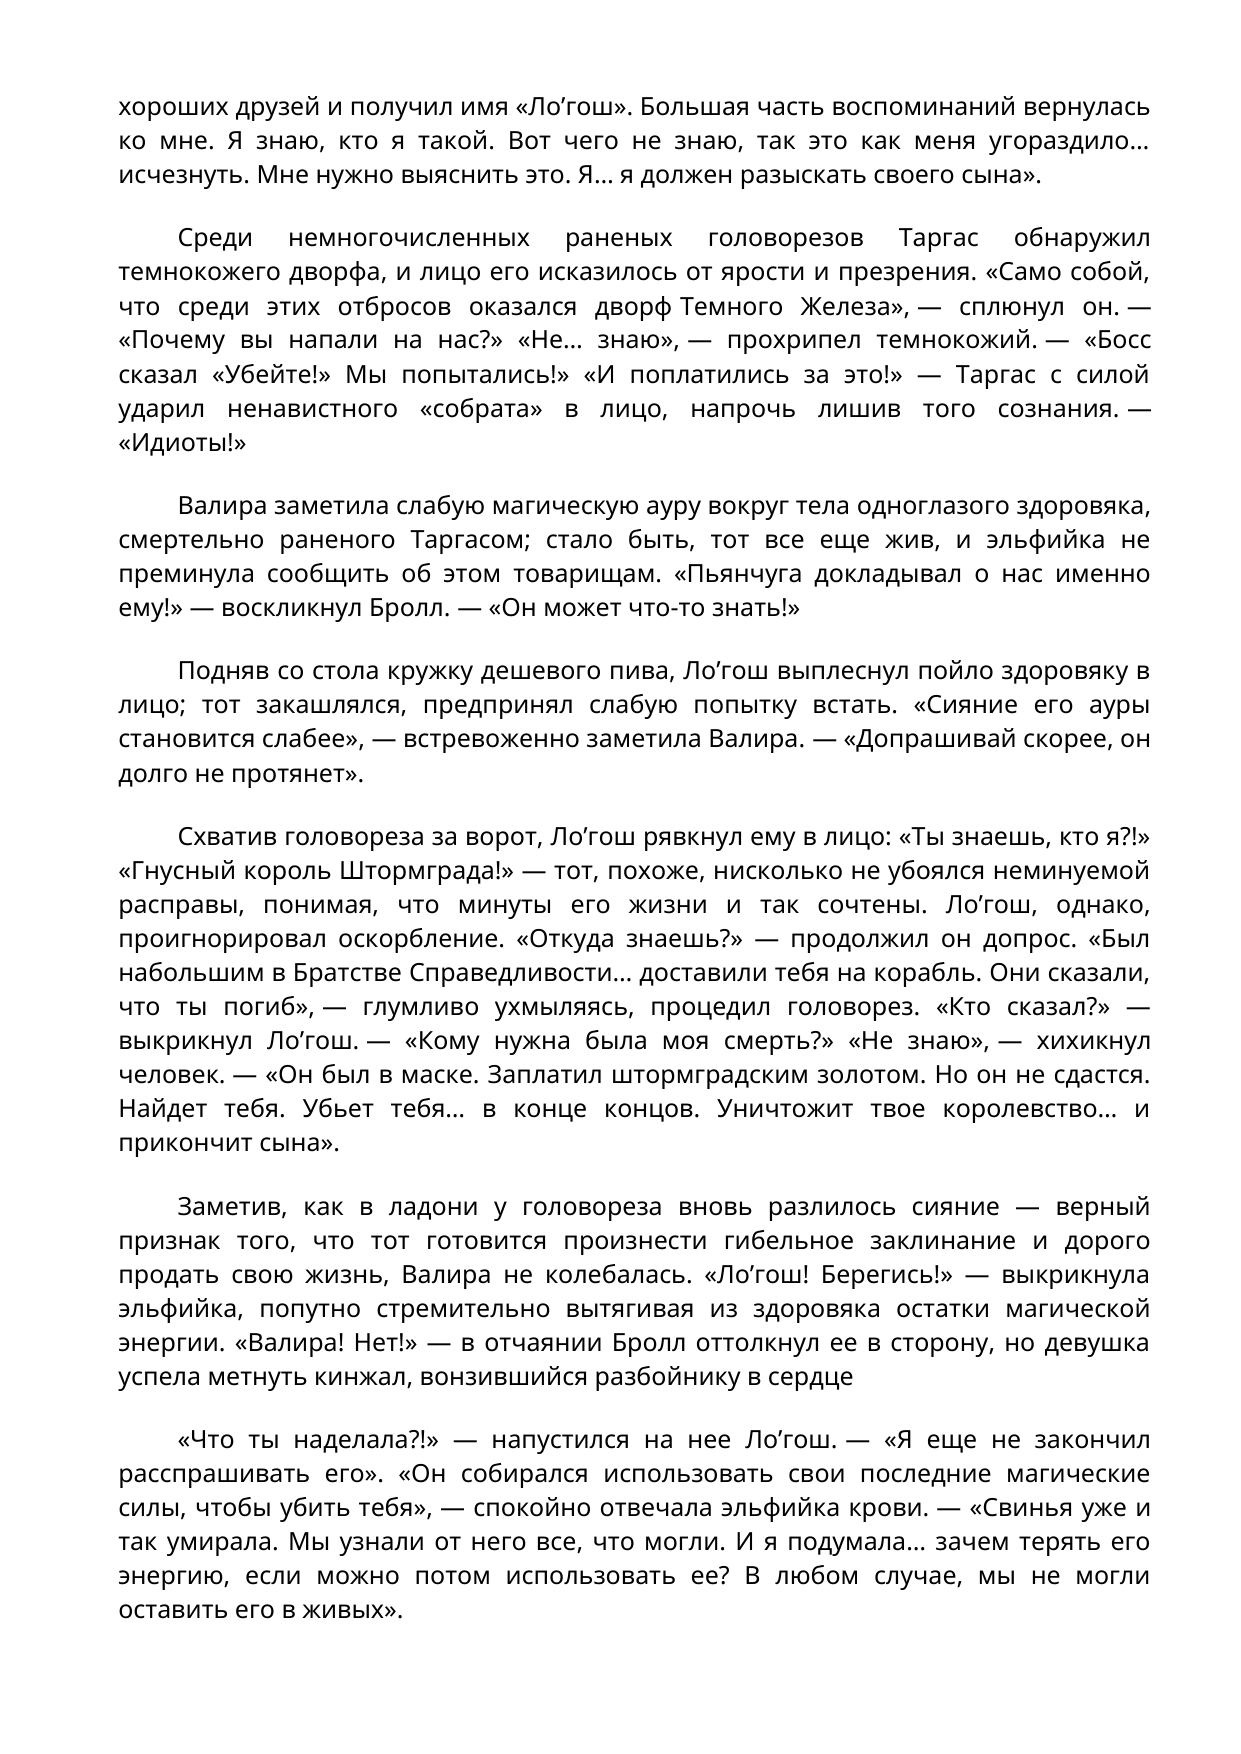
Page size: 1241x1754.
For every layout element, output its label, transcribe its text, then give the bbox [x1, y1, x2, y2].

text Подняв со стола кружку дешевого пива, Ло’гош выплеснул пойло здоровяку в лицо; тот закашлялся, предпринял слабую попытку встать. «Сияние его ауры становится слабее», — встревоженно заметила Валира. — «Допрашивай скорее, он долго не протянет». [118, 653, 1152, 789]
text Среди немногочисленных раненых головорезов Таргас обнаружил темнокожего дворфа, и лицо его исказилось от ярости и презрения. «Само собой, что среди этих отбросов оказался дворф Темного Железа», — сплюнул он. — «Почему вы напали на нас?» «Не… знаю», — прохрипел темнокожий. — «Босс сказал «Убейте!» Мы попытались!» «И поплатились за это!» — Таргас с силой ударил ненавистного «собрата» в лицо, напрочь лишив того сознания. — «Идиоты!» [118, 220, 1152, 458]
text Валира заметила слабую магическую ауру вокруг тела одноглазого здоровяка, смертельно раненого Таргасом; стало быть, тот все еще жив, и эльфийка не преминула сообщить об этом товарищам. «Пьянчуга докладывал о нас именно ему!» — воскликнул Бролл. — «Он может что-то знать!» [118, 488, 1152, 624]
text Заметив, как в ладони у головореза вновь разлилось сияние — верный признак того, что тот готовится произнести гибельное заклинание и дорого продать свою жизнь, Валира не колебалась. «Ло’гош! Берегись!» — выкрикнула эльфийка, попутно стремительно вытягивая из здоровяка остатки магической энергии. «Валира! Нет!» — в отчаянии Бролл оттолкнул ее в сторону, но девушка успела метнуть кинжал, вонзившийся разбойнику в сердце [118, 1188, 1152, 1393]
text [118, 89, 1152, 191]
text Схватив головореза за ворот, Ло’гош рявкнул ему в лицо: «Ты знаешь, кто я?!» «Гнусный король Штормграда!» — тот, похоже, нисколько не убоялся неминуемой расправы, понимая, что минуты его жизни и так сочтены. Ло’гош, однако, проигнорировал оскорбление. «Откуда знаешь?» — продолжил он допрос. «Был набольшим в Братстве Справедливости… доставили тебя на корабль. Они сказали, что ты погиб», — глумливо ухмыляясь, процедил головорез. «Кто сказал?» — выкрикнул Ло’гош. — «Кому нужна была моя смерть?» «Не знаю», — хихикнул человек. — «Он был в маске. Заплатил штормградским золотом. Но он не сдастся. Найдет тебя. Убьет тебя… в конце концов. Уничтожит твое королевство… и прикончит сына». [118, 818, 1152, 1159]
text «Что ты наделала?!» — напустился на нее Ло’гош. — «Я еще не закончил расспрашивать его». «Он собирался использовать свои последние магические силы, чтобы убить тебя», — спокойно отвечала эльфийка крови. — «Свинья уже и так умирала. Мы узнали от него все, что могли. И я подумала… зачем терять его энергию, если можно потом использовать ее? В любом случае, мы не могли оставить его в живых». [118, 1422, 1152, 1626]
